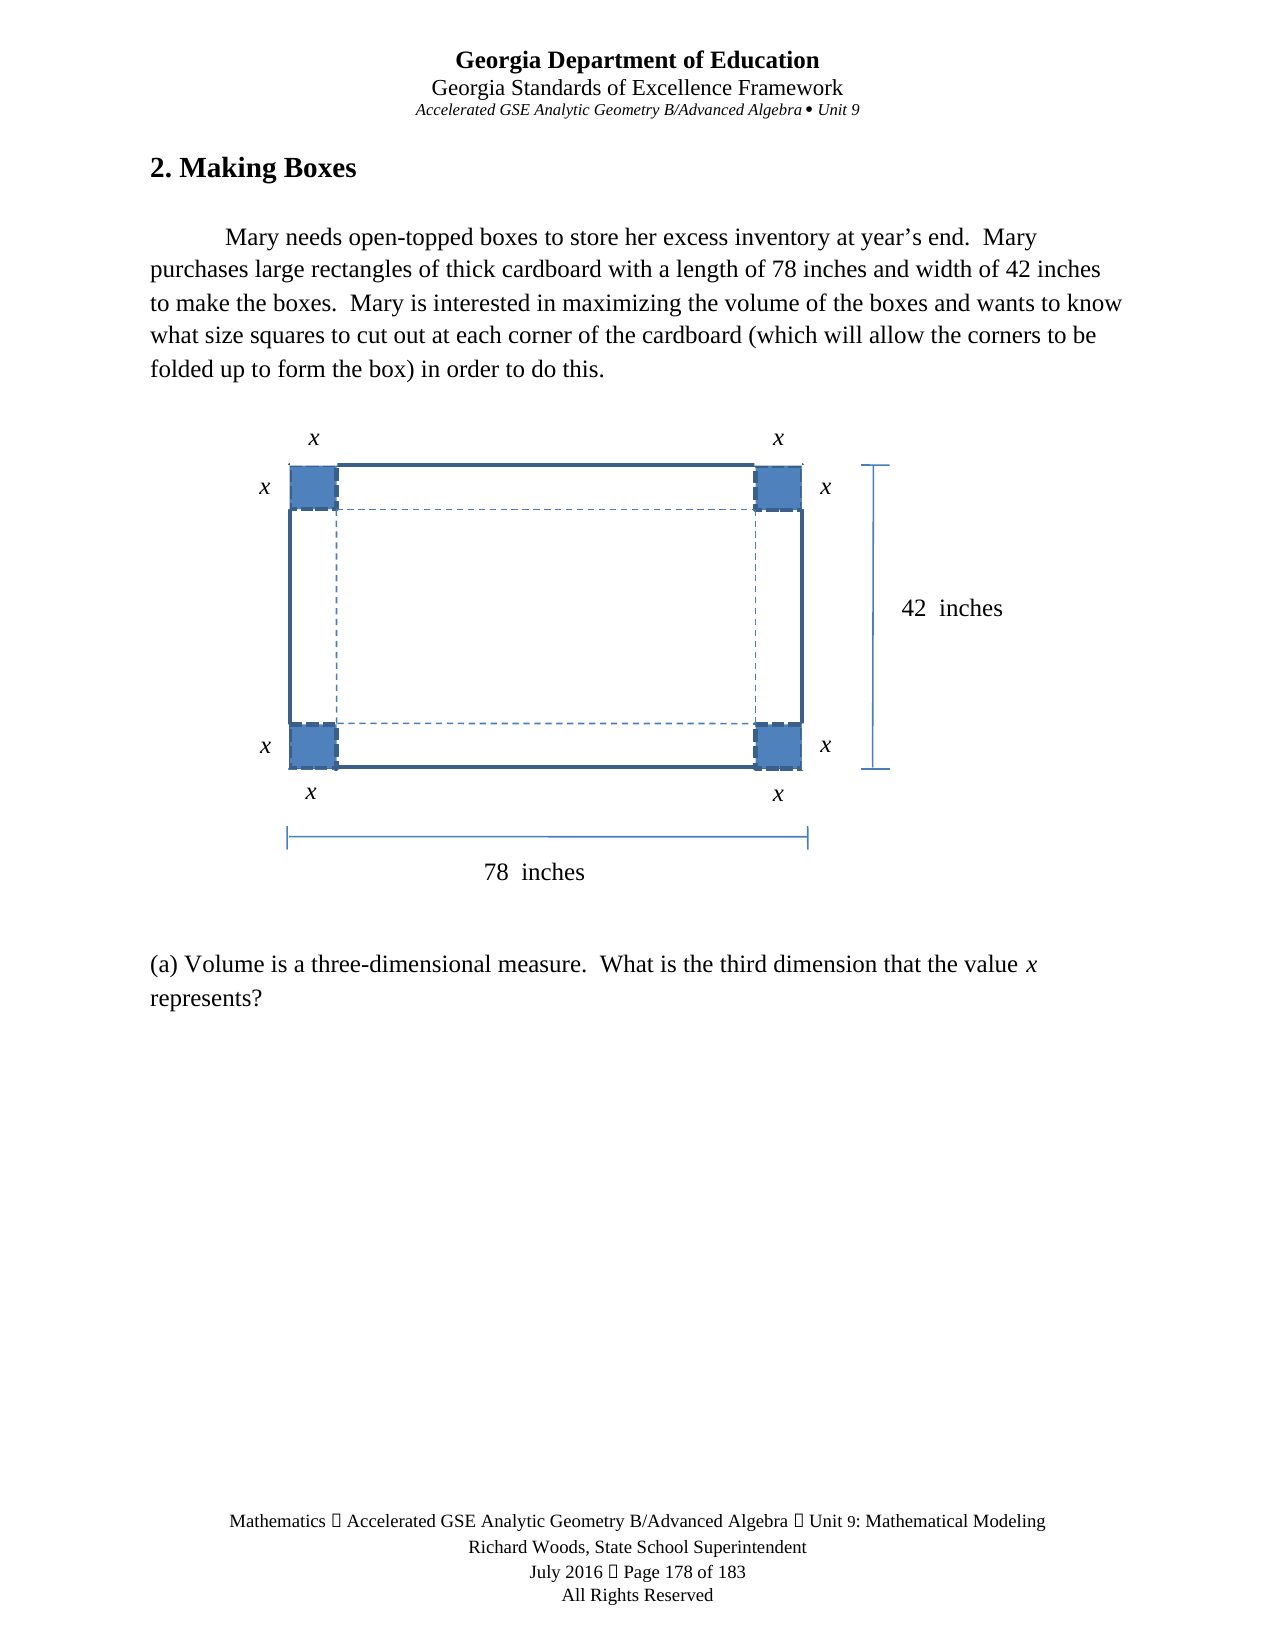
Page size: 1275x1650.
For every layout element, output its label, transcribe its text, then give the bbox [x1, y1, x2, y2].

text (a) Volume is a three-dimensional measure. What is the third dimension that the value represents? [150, 949, 1125, 1011]
text Mary needs open-topped boxes to store her excess inventory at year’s end. Mary purchases large rectangles of thick cardboard with a length of 78 inches and width of 42 inches to make the boxes. Mary is interested in maximizing the volume of the boxes and wants to know what size squares to cut out at each corner of the cardboard (which will allow the corners to be folded up to form the box) in order to do this. [150, 222, 1125, 382]
text 2. Making Boxes [150, 150, 1125, 183]
